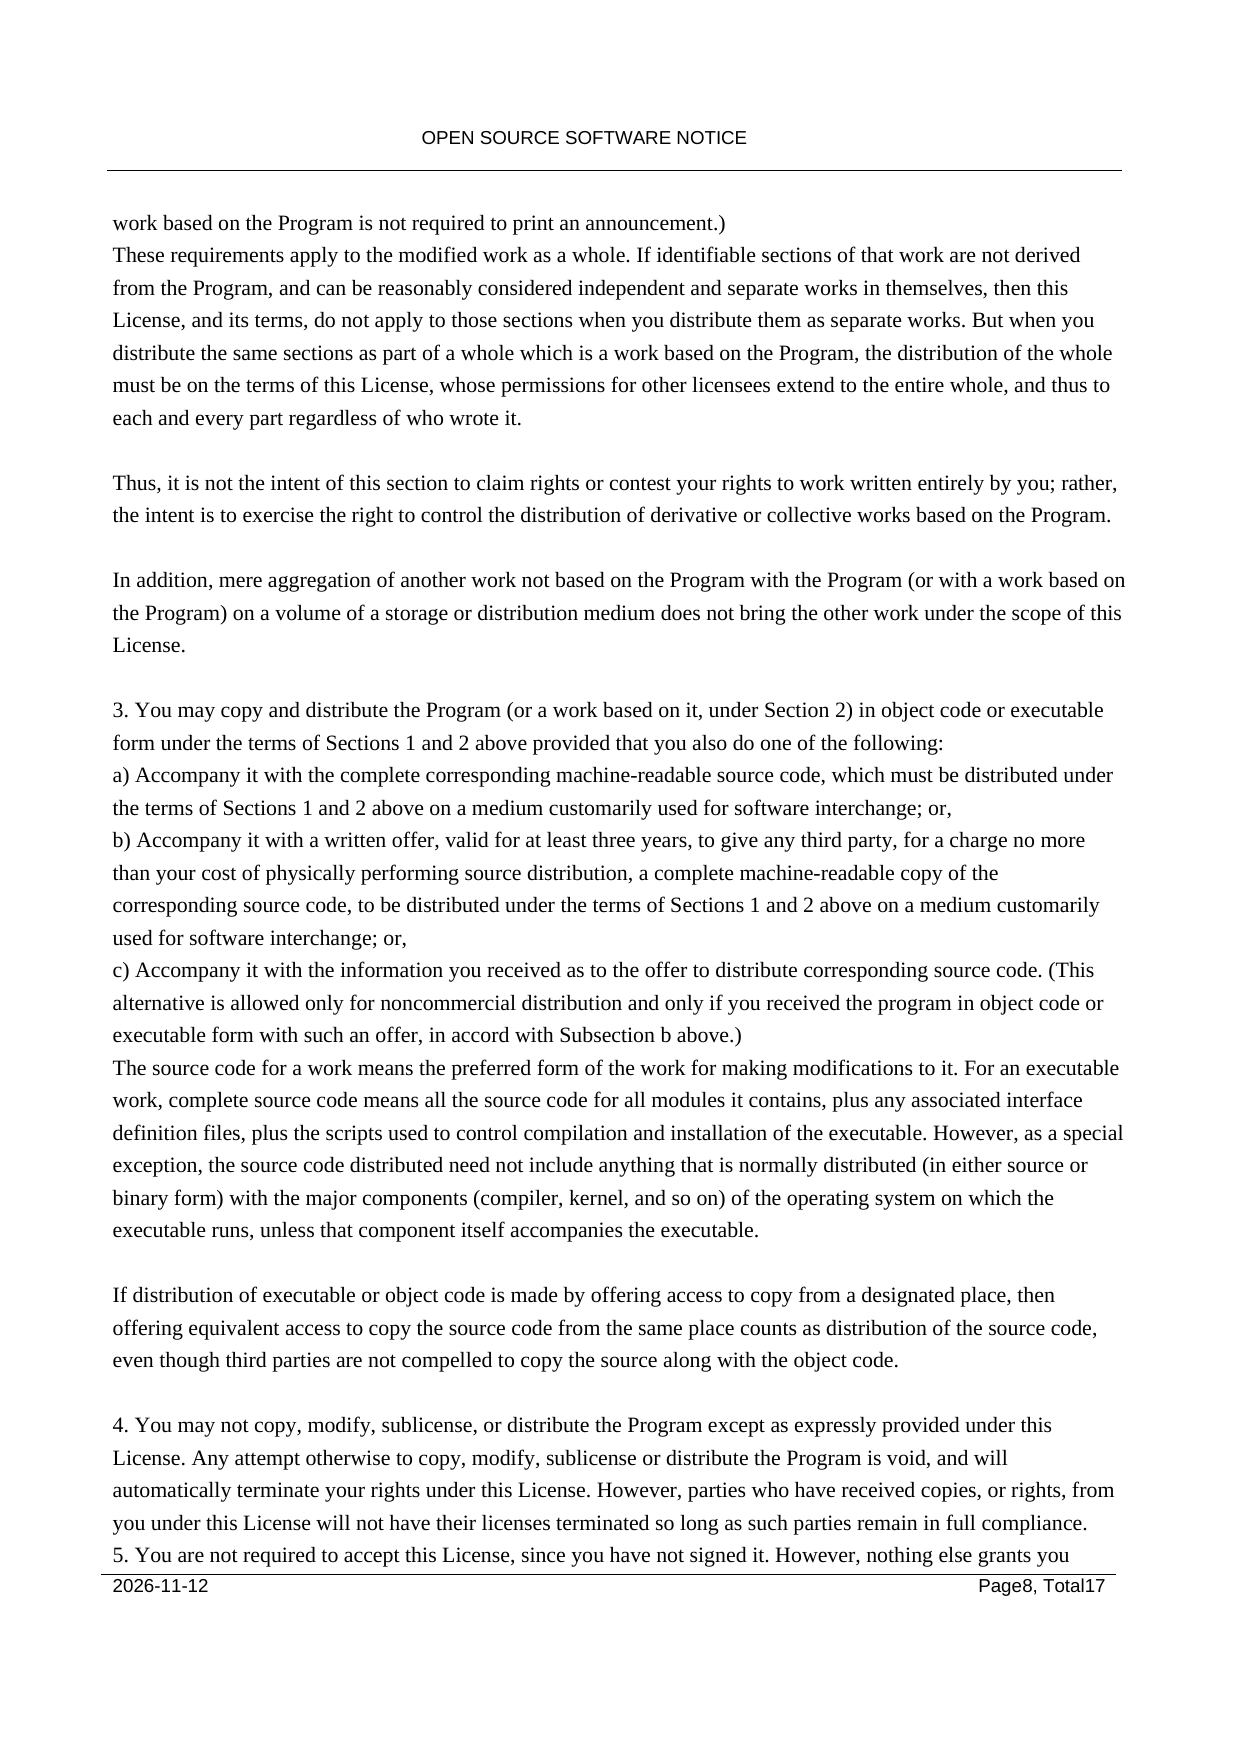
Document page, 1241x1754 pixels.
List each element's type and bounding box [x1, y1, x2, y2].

text [112, 206, 1128, 1571]
